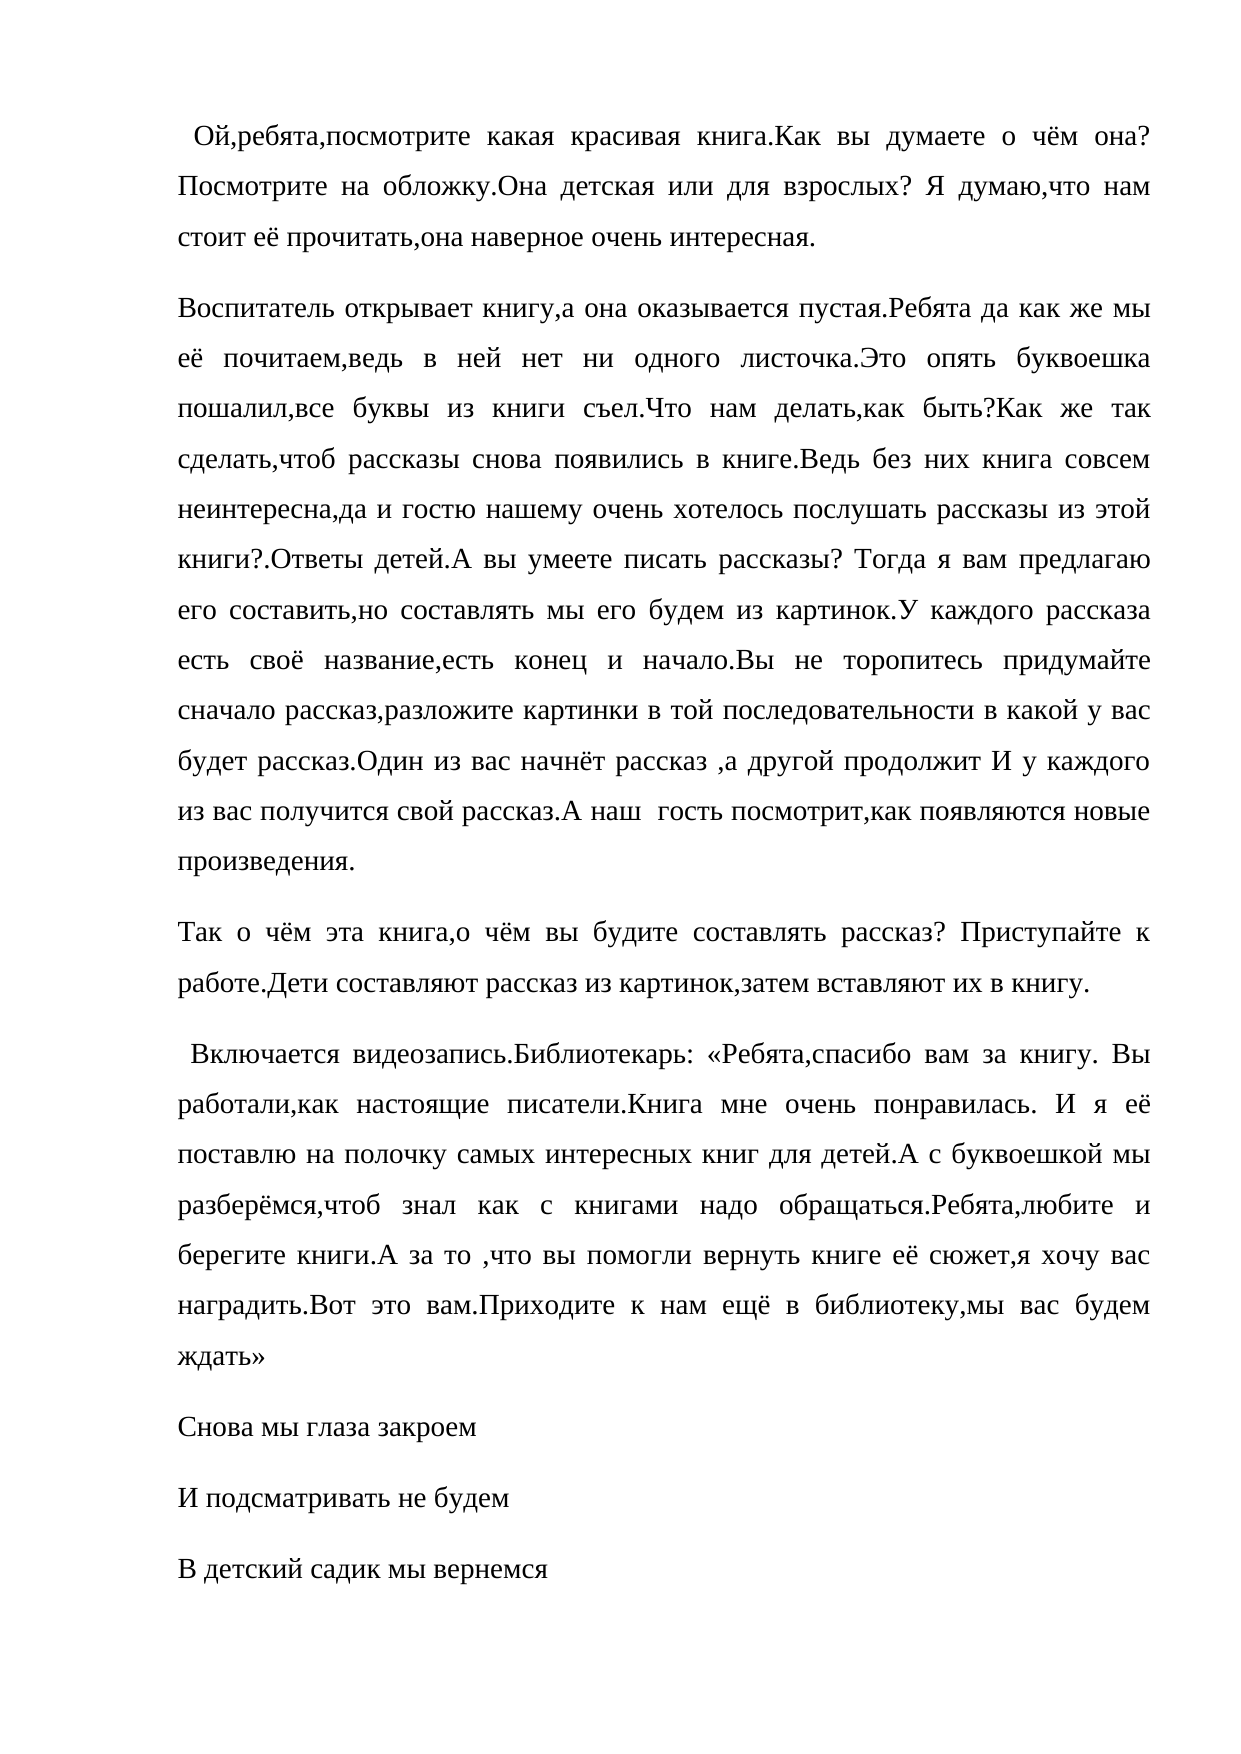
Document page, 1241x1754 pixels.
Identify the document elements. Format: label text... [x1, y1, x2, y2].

text Включается видеозапись.Библиотекарь: «Ребята,спасибо вам за книгу. Вы работали,как настоящие писатели.Книга мне очень понравилась. И я её поставлю на полочку самых интересных книг для детей.А с буквоешкой мы разберёмся,чтоб знал как с книгами надо обращаться.Ребята,любите и берегите книги.А за то ,что вы помогли вернуть книге её сюжет,я хочу вас наградить.Вот это вам.Приходите к нам ещё в библиотеку,мы вас будем ждать» [177, 1036, 1152, 1371]
text В детский садик мы вернемся [177, 1551, 1152, 1585]
text Ой,ребята,посмотрите какая красивая книга.Как вы думаете о чём она? Посмотрите на обложку.Она детская или для взрослых? Я думаю,что нам стоит её прочитать,она наверное очень интересная. [177, 118, 1152, 252]
text Воспитатель открывает книгу,а она оказывается пустая.Ребята да как же мы её почитаем,ведь в ней нет ни одного листочка.Это опять буквоешка пошалил,все буквы из книги съел.Что нам делать,как быть?Как же так сделать,чтоб рассказы снова появились в книге.Ведь без них книга совсем неинтересна,да и гостю нашему очень хотелось послушать рассказы из этой книги?.Ответы детей.А вы умеете писать рассказы? Тогда я вам предлагаю его составить,но составлять мы его будем из картинок.У каждого рассказа есть своё название,есть конец и начало.Вы не торопитесь придумайте сначало рассказ,разложите картинки в той последовательности в какой у вас будет рассказ.Один из вас начнёт рассказ ,а другой продолжит И у каждого из вас получится свой рассказ.А наш гость посмотрит,как появляются новые произведения. [177, 290, 1152, 877]
text И подсматривать не будем [177, 1480, 1152, 1514]
text Так о чём эта книга,о чём вы будите составлять рассказ? Приступайте к работе.Дети составляют рассказ из картинок,затем вставляют их в книгу. [177, 914, 1152, 998]
text Снова мы глаза закроем [177, 1409, 1152, 1442]
